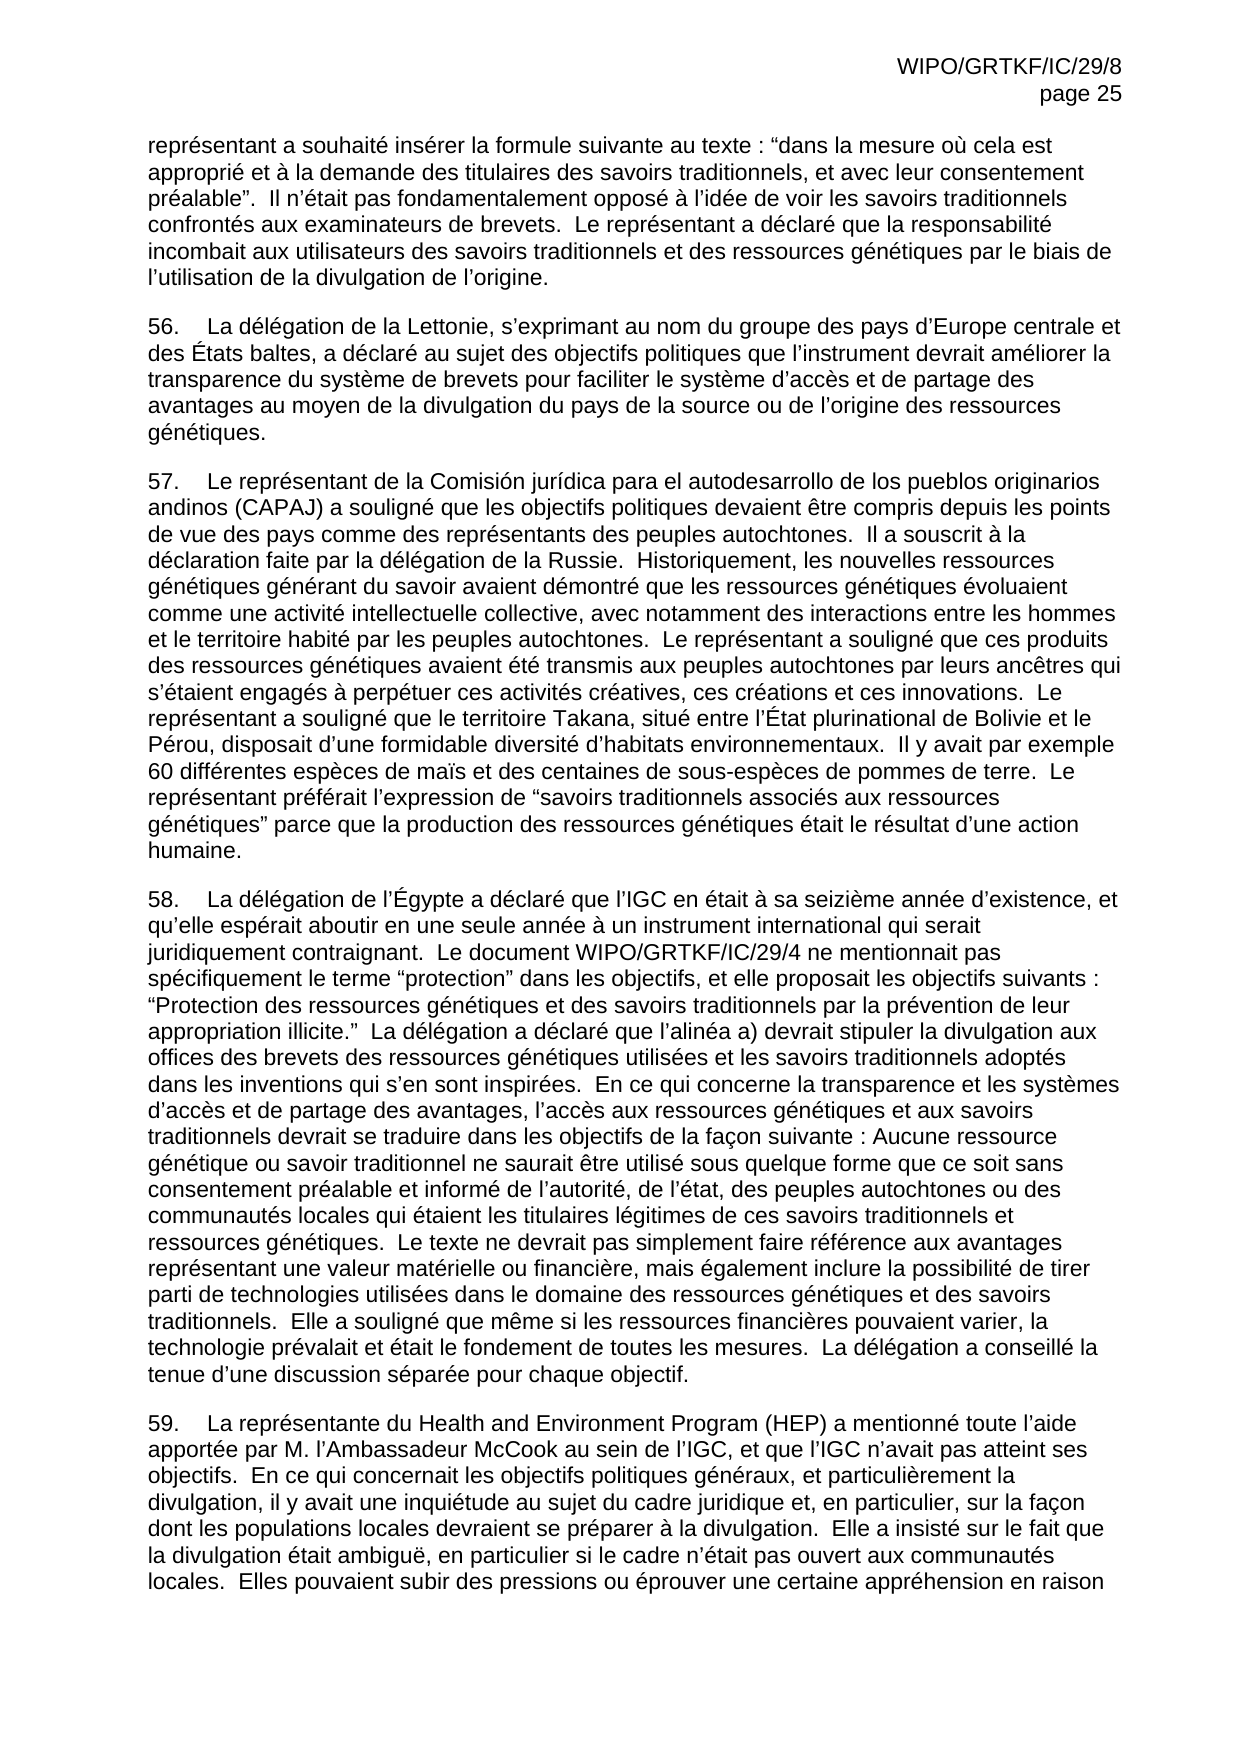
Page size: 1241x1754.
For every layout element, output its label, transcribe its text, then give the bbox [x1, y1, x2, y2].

text La délégation de l’Égypte a déclaré que l’IGC en était à sa seizième année d’existence, et qu’elle espérait aboutir en une seule année à un instrument international qui serait juridiquement contraignant. Le document WIPO/GRTKF/IC/29/4 ne mentionnait pas spécifiquement le terme “protection” dans les objectifs, et elle proposait les objectifs suivants : “Protection des ressources génétiques et des savoirs traditionnels par la prévention de leur appropriation illicite.” La délégation a déclaré que l’alinéa a) devrait stipuler la divulgation aux offices des brevets des ressources génétiques utilisées et les savoirs traditionnels adoptés dans les inventions qui s’en sont inspirées. En ce qui concerne la transparence et les systèmes d’accès et de partage des avantages, l’accès aux ressources génétiques et aux savoirs traditionnels devrait se traduire dans les objectifs de la façon suivante : Aucune ressource génétique ou savoir traditionnel ne saurait être utilisé sous quelque forme que ce soit sans consentement préalable et informé de l’autorité, de l’état, des peuples autochtones ou des communautés locales qui étaient les titulaires légitimes de ces savoirs traditionnels et ressources génétiques. Le texte ne devrait pas simplement faire référence aux avantages représentant une valeur matérielle ou financière, mais également inclure la possibilité de tirer parti de technologies utilisées dans le domaine des ressources génétiques et des savoirs traditionnels. Elle a souligné que même si les ressources financières pouvaient varier, la technologie prévalait et était le fondement de toutes les mesures. La délégation a conseillé la tenue d’une discussion séparée pour chaque objectif. [148, 886, 1122, 1387]
text Le représentant de la Comisión jurídica para el autodesarrollo de los pueblos originarios andinos (CAPAJ) a souligné que les objectifs politiques devaient être compris depuis les points de vue des pays comme des représentants des peuples autochtones. Il a souscrit à la déclaration faite par la délégation de la Russie. Historiquement, les nouvelles ressources génétiques générant du savoir avaient démontré que les ressources génétiques évoluaient comme une activité intellectuelle collective, avec notamment des interactions entre les hommes et le territoire habité par les peuples autochtones. Le représentant a souligné que ces produits des ressources génétiques avaient été transmis aux peuples autochtones par leurs ancêtres qui s’étaient engagés à perpétuer ces activités créatives, ces créations et ces innovations. Le représentant a souligné que le territoire Takana, situé entre l’État plurinational de Bolivie et le Pérou, disposait d’une formidable diversité d’habitats environnementaux. Il y avait par exemple 60 différentes espèces de maïs et des centaines de sous-espèces de pommes de terre. Le représentant préférait l’expression de “savoirs traditionnels associés aux ressources génétiques” parce que la production des ressources génétiques était le résultat d’une action humaine. [148, 468, 1122, 863]
text La délégation de la Lettonie, s’exprimant au nom du groupe des pays d’Europe centrale et des États baltes, a déclaré au sujet des objectifs politiques que l’instrument devrait améliorer la transparence du système de brevets pour faciliter le système d’accès et de partage des avantages au moyen de la divulgation du pays de la source ou de l’origine des ressources génétiques. [148, 313, 1122, 445]
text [148, 132, 1122, 290]
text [148, 1410, 1122, 1594]
